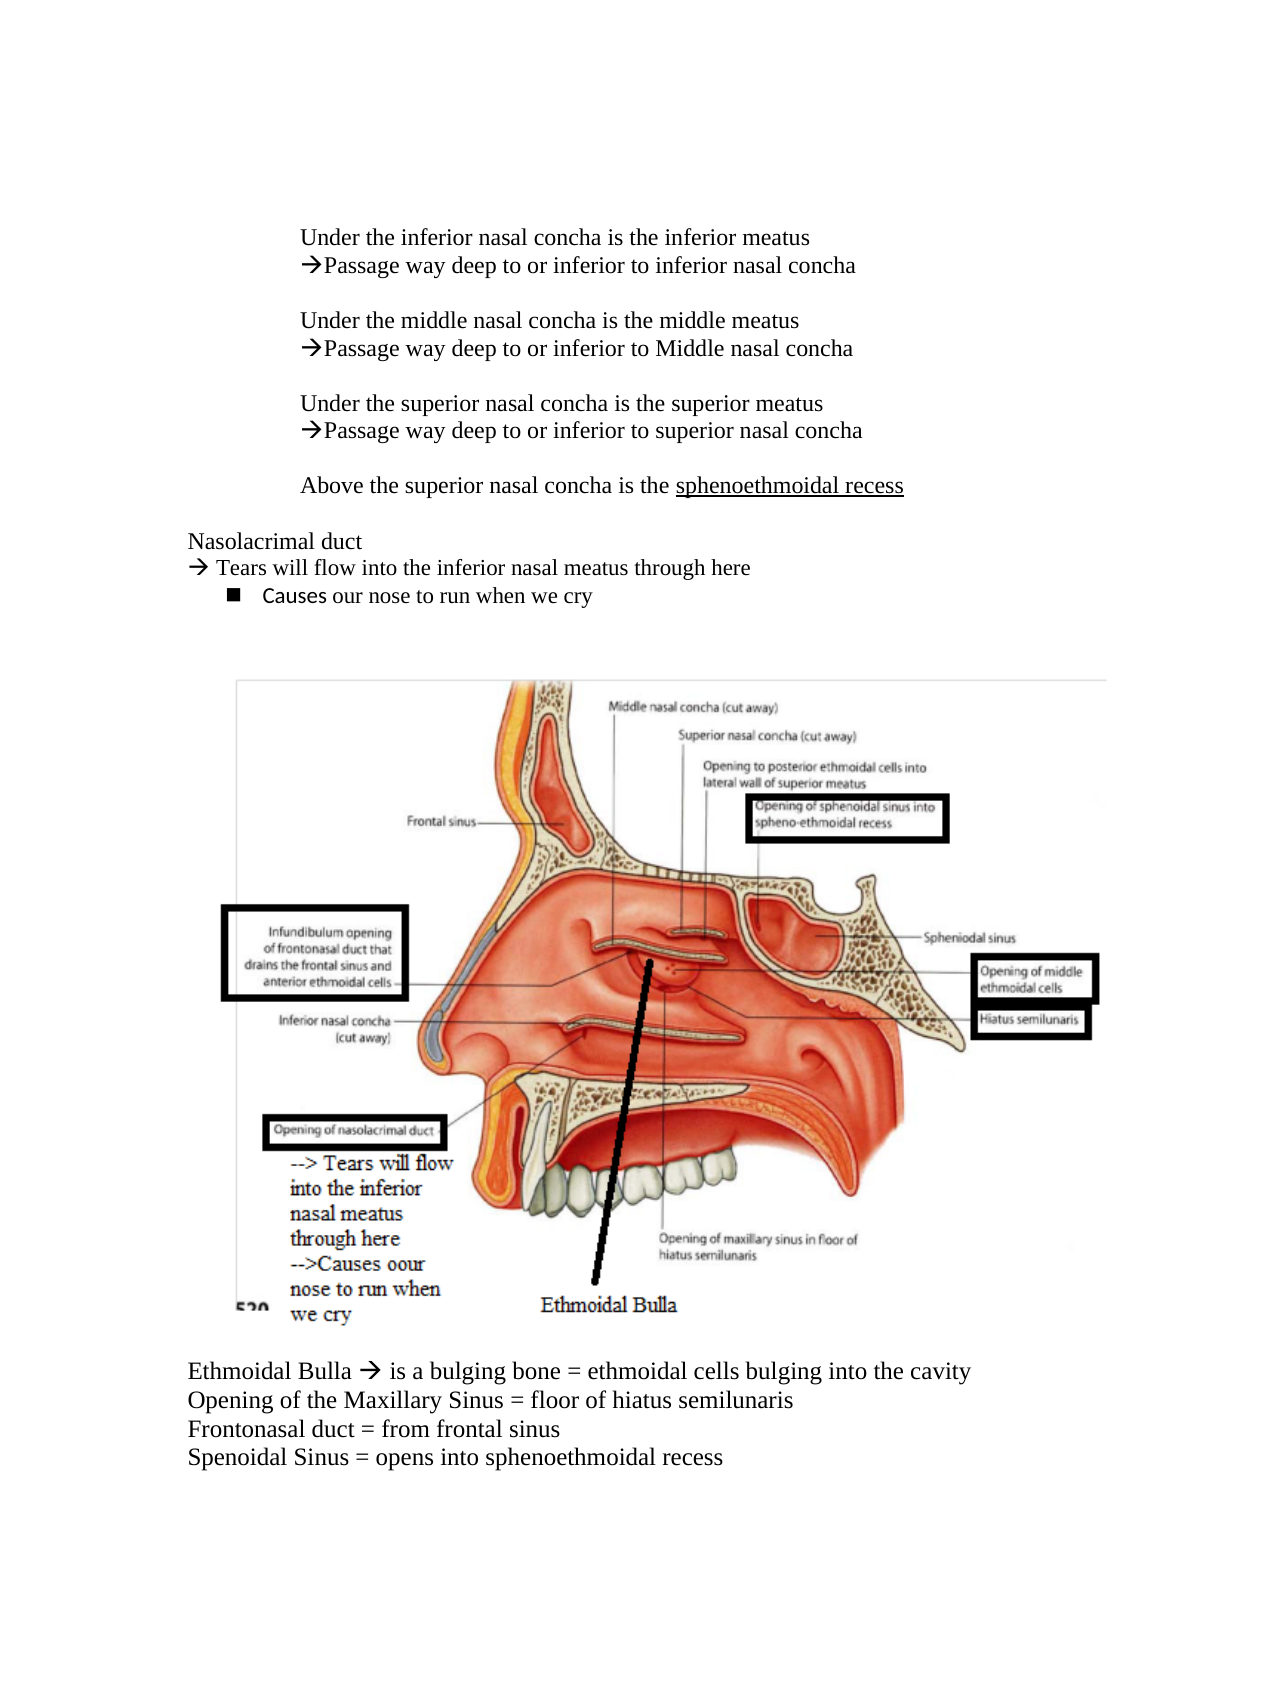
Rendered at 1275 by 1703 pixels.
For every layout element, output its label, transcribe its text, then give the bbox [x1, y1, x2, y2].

text Opening of the Maxillary Sinus = floor of hiatus semilunaris [187, 1385, 1106, 1414]
text Spenoidal Sinus = opens into sphenoethmoidal recess [187, 1442, 1106, 1471]
list Causes our nose to run when we cry [225, 581, 1106, 609]
text Passage way deep to or inferior to inferior nasal concha [300, 251, 1106, 278]
text Under the inferior nasal concha is the inferior meatus [225, 223, 1106, 251]
text Passage way deep to or inferior to superior nasal concha [300, 416, 1106, 444]
text Tears will flow into the inferior nasal meatus through here [187, 554, 1106, 581]
text Under the middle nasal concha is the middle meatus [300, 306, 1106, 333]
picture [190, 665, 1110, 1334]
text Passage way deep to or inferior to Middle nasal concha [300, 333, 1106, 361]
text Frontonasal duct = from frontal sinus [187, 1414, 1106, 1442]
text Nasolacrimal duct [187, 527, 1106, 554]
text Above the superior nasal concha is the sphenoethmoidal recess [225, 472, 1106, 499]
text Under the superior nasal concha is the superior meatus [225, 389, 1106, 416]
